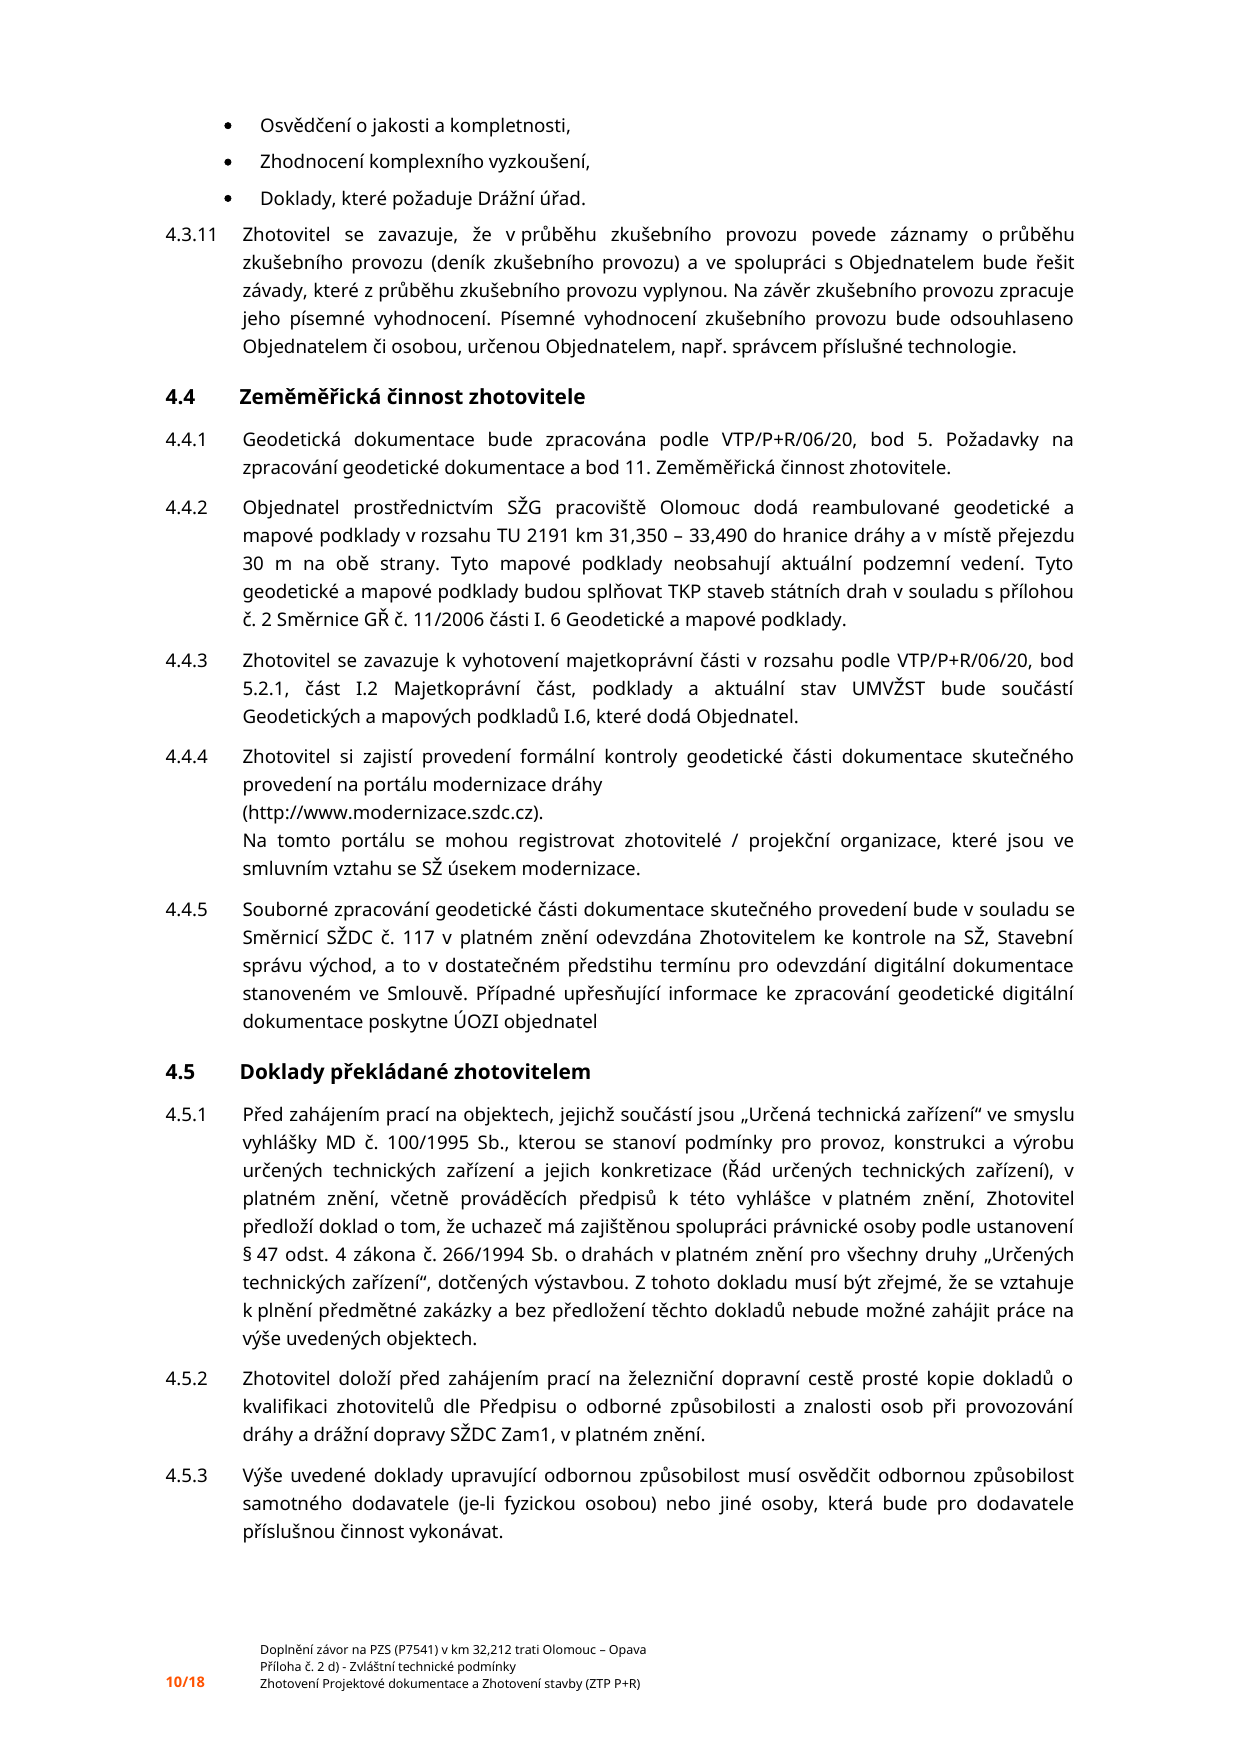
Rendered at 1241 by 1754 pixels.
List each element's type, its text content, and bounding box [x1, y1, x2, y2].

text Objednatel prostřednictvím SŽG pracoviště Olomouc dodá reambulované geodetické a mapové podklady v rozsahu TU 2191 km 31,350 – 33,490 do hranice dráhy a v místě přejezdu 30 m na obě strany. Tyto mapové podklady neobsahují aktuální podzemní vedení. Tyto geodetické a mapové podklady budou splňovat TKP staveb státních drah v souladu s přílohou č. 2 Směrnice GŘ č. 11/2006 části I. 6 Geodetické a mapové podklady. [165, 494, 1075, 632]
text Zhodnocení komplexního vyzkoušení, [224, 148, 1075, 174]
list Na tomto portálu se mohou registrovat zhotovitelé / projekční organizace, které jsou ve smluvním vztahu se SŽ úsekem modernizace. [242, 828, 1075, 881]
text Doklady, které požaduje Drážní úřad. [224, 185, 1075, 210]
text Zhotovitel doloží před zahájením prací na železniční dopravní cestě prosté kopie dokladů o kvalifikaci zhotovitelů dle Předpisu o odborné způsobilosti a znalosti osob při provozování dráhy a drážní dopravy SŽDC Zam1, v platném znění. [165, 1366, 1075, 1447]
text Výše uvedené doklady upravující odbornou způsobilost musí osvědčit odbornou způsobilost samotného dodavatele (je-li fyzickou osobou) nebo jiné osoby, která bude pro dodavatele příslušnou činnost vykonávat. [165, 1462, 1075, 1544]
text Před zahájením prací na objektech, jejichž součástí jsou „Určená technická zařízení“ ve smyslu vyhlášky MD č. 100/1995 Sb., kterou se stanoví podmínky pro provoz, konstrukci a výrobu určených technických zařízení a jejich konkretizace (Řád určených technických zařízení), v platném znění, včetně prováděcích předpisů k této vyhlášce v platném znění, Zhotovitel předloží doklad o tom, že uchazeč má zajištěnou spolupráci právnické osoby podle ustanovení § 47 odst. 4 zákona č. 266/1994 Sb. o drahách v platném znění pro všechny druhy „Určených technických zařízení“, dotčených výstavbou. Z tohoto dokladu musí být zřejmé, že se vztahuje k plnění předmětné zakázky a bez předložení těchto dokladů nebude možné zahájit práce na výše uvedených objektech. [165, 1101, 1075, 1351]
text Zhotovitel si zajistí provedení formální kontroly geodetické části dokumentace skutečného provedení na portálu modernizace dráhy [165, 744, 1075, 797]
text Geodetická dokumentace bude zpracována podle VTP/P+R/06/20, bod 5. Požadavky na zpracování geodetické dokumentace a bod 11. Zeměměřická činnost zhotovitele. [165, 426, 1075, 479]
text Zhotovitel se zavazuje, že v průběhu zkušebního provozu povede záznamy o průběhu zkušebního provozu (deník zkušebního provozu) a ve spolupráci s Objednatelem bude řešit závady, které z průběhu zkušebního provozu vyplynou. Na závěr zkušebního provozu zpracuje jeho písemné vyhodnocení. Písemné vyhodnocení zkušebního provozu bude odsouhlaseno Objednatelem či osobou, určenou Objednatelem, např. správcem příslušné technologie. [165, 221, 1075, 359]
text Souborné zpracování geodetické části dokumentace skutečného provedení bude v souladu se Směrnicí SŽDC č. 117 v platném znění odevzdána Zhotovitelem ke kontrole na SŽ, Stavební správu východ, a to v dostatečném předstihu termínu pro odevzdání digitální dokumentace stanoveném ve Smlouvě. Případné upřesňující informace ke zpracování geodetické digitální dokumentace poskytne ÚOZI objednatel [165, 896, 1075, 1034]
list (http://www.modernizace.szdc.cz). [242, 800, 1075, 825]
text Doklady překládané zhotovitelem [165, 1057, 1075, 1086]
text Osvědčení o jakosti a kompletnosti, [224, 112, 1075, 138]
text Zeměměřická činnost zhotovitele [165, 382, 1075, 411]
text Zhotovitel se zavazuje k vyhotovení majetkoprávní části v rozsahu podle VTP/P+R/06/20, bod 5.2.1, část I.2 Majetkoprávní část, podklady a aktuální stav UMVŽST bude součástí Geodetických a mapových podkladů I.6, které dodá Objednatel. [165, 647, 1075, 729]
